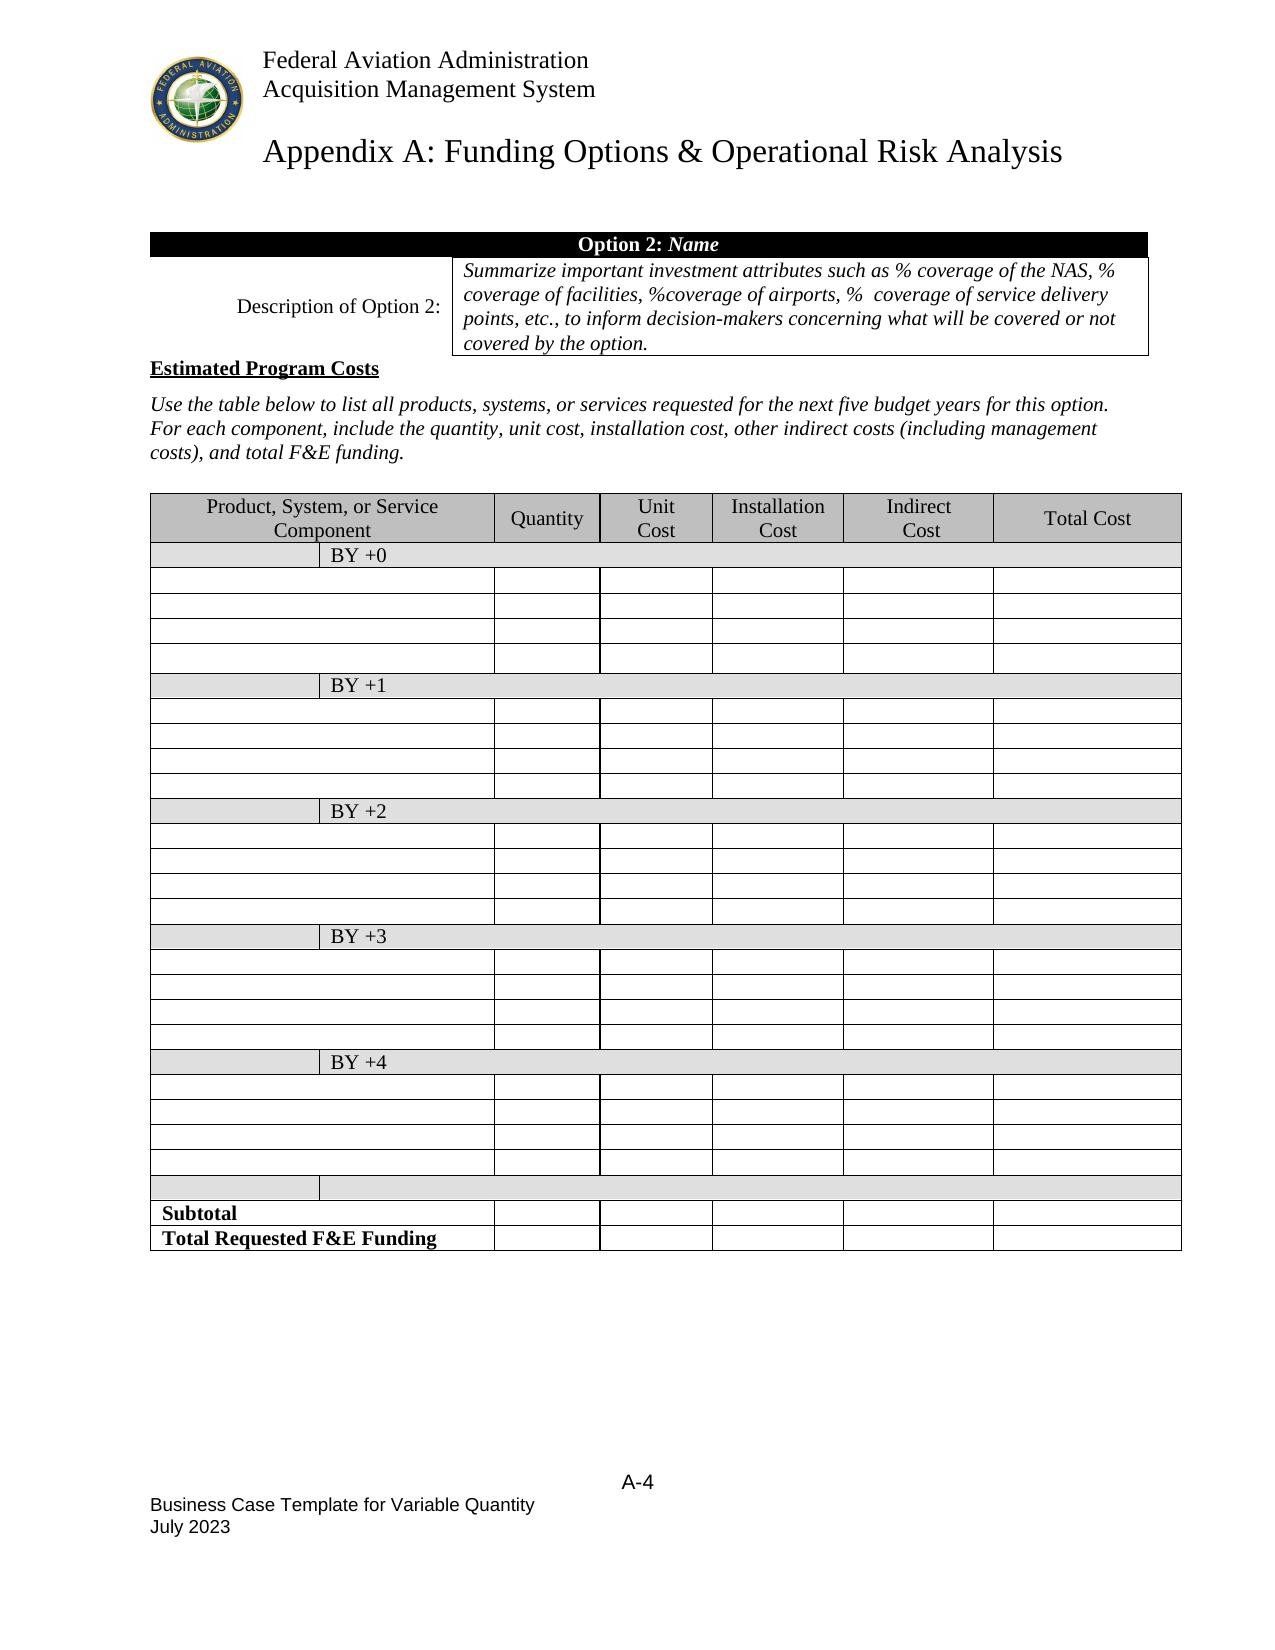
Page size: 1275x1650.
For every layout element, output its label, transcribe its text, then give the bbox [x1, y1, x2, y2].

table_cell [151, 1075, 494, 1099]
table_cell Description of Option 2: [150, 257, 452, 354]
table_cell [601, 899, 712, 923]
table_cell [713, 849, 843, 873]
table_header Quantity [495, 494, 599, 542]
table_header Total Cost [994, 494, 1181, 542]
table_cell [713, 950, 843, 974]
table_cell [495, 1150, 599, 1174]
table_cell [495, 1201, 599, 1225]
table_cell [844, 568, 993, 592]
table_cell [994, 1075, 1181, 1099]
table_cell [844, 1025, 993, 1049]
table_cell [844, 594, 993, 617]
table_cell [601, 1000, 712, 1024]
table_cell [844, 899, 993, 923]
table_cell [713, 899, 843, 923]
table_header Option 2: Name [150, 232, 1148, 257]
table_cell [994, 774, 1181, 798]
table_cell [994, 1100, 1181, 1124]
table_cell [844, 619, 993, 643]
table_cell [994, 594, 1181, 617]
table_cell [994, 1000, 1181, 1024]
table_header Unit Cost [601, 494, 712, 542]
table_cell [601, 1075, 712, 1099]
table_cell [151, 644, 494, 672]
table_cell [601, 699, 712, 723]
table_cell [713, 644, 843, 672]
table_cell [495, 619, 599, 643]
table_cell [994, 824, 1181, 848]
table_header Product, System, or Service Component [151, 494, 494, 542]
table_cell [844, 849, 993, 873]
table_cell [994, 950, 1181, 974]
table_cell [601, 1226, 712, 1250]
table_cell [151, 568, 494, 592]
table_cell [713, 975, 843, 999]
table_cell [601, 874, 712, 898]
table_cell [495, 699, 599, 723]
table_cell [495, 874, 599, 898]
table_cell [495, 1125, 599, 1149]
table_cell [994, 849, 1181, 873]
table_cell [713, 699, 843, 723]
table_cell [844, 774, 993, 798]
table_cell [713, 1125, 843, 1149]
table_cell [713, 1000, 843, 1024]
table_cell [994, 699, 1181, 723]
table_cell [844, 699, 993, 723]
table_cell [713, 594, 843, 617]
table_cell [601, 619, 712, 643]
table_cell [994, 619, 1181, 643]
table_cell [713, 749, 843, 773]
table_cell [713, 1201, 843, 1225]
table_cell BY +1 [320, 674, 1181, 697]
table_cell [601, 1100, 712, 1124]
table_cell Total Requested F&E Funding [151, 1226, 494, 1250]
table_cell [151, 1150, 494, 1174]
table_cell [151, 674, 319, 697]
table_cell [601, 824, 712, 848]
table_cell [151, 824, 494, 848]
table_cell [713, 1150, 843, 1174]
table_cell [713, 774, 843, 798]
table_cell [151, 1176, 319, 1199]
table_cell [495, 1100, 599, 1124]
table_cell [713, 874, 843, 898]
table_cell [151, 874, 494, 898]
table_cell [601, 975, 712, 999]
table_cell [495, 594, 599, 617]
table_cell [844, 1000, 993, 1024]
text Use the table below to list all products, systems, or services requested for the next five budget years for this option. For each component, include the quantity, unit cost, installation cost, other indirect costs (including management costs), and total F&E funding. [150, 392, 1125, 464]
table_cell [151, 774, 494, 798]
table_cell [495, 849, 599, 873]
table_cell [994, 1201, 1181, 1225]
table_cell [495, 975, 599, 999]
table_cell [994, 749, 1181, 773]
table_cell [994, 899, 1181, 923]
table_cell [495, 1226, 599, 1250]
table_cell [713, 724, 843, 748]
table_cell [320, 1176, 1181, 1199]
table_cell [844, 874, 993, 898]
table_cell [713, 619, 843, 643]
table_cell [151, 799, 319, 823]
table_cell BY +3 [320, 925, 1181, 948]
table_cell [994, 724, 1181, 748]
table_cell [844, 1226, 993, 1250]
table_cell [844, 1125, 993, 1149]
table_cell [844, 975, 993, 999]
table_cell [151, 1050, 319, 1074]
table_cell [994, 874, 1181, 898]
table_cell [601, 749, 712, 773]
table_cell [713, 1025, 843, 1049]
table_cell Subtotal [151, 1201, 494, 1225]
table_cell [151, 1125, 494, 1149]
table_cell [994, 975, 1181, 999]
table_cell [151, 899, 494, 923]
table_cell [601, 849, 712, 873]
table_cell [151, 1025, 494, 1049]
table_cell [151, 699, 494, 723]
table_cell [713, 1100, 843, 1124]
table_cell [151, 724, 494, 748]
table_cell [151, 749, 494, 773]
table_cell BY +0 [320, 543, 1181, 567]
table_cell BY +2 [320, 799, 1181, 823]
table_cell [994, 568, 1181, 592]
table_cell [713, 568, 843, 592]
table_header Indirect Cost [844, 494, 993, 542]
table_cell [601, 774, 712, 798]
table_cell [994, 1150, 1181, 1174]
table_cell [151, 925, 319, 948]
table_cell [844, 1075, 993, 1099]
table_cell [601, 950, 712, 974]
table_cell [844, 644, 993, 672]
table_cell [601, 594, 712, 617]
table_cell [713, 1075, 843, 1099]
table_cell [495, 1075, 599, 1099]
table_cell [713, 824, 843, 848]
table_cell [601, 1125, 712, 1149]
table_cell [495, 1025, 599, 1049]
table_cell [844, 1201, 993, 1225]
table_cell [495, 724, 599, 748]
table_cell [495, 899, 599, 923]
table_cell [994, 644, 1181, 672]
table_cell [495, 950, 599, 974]
table_cell [713, 1226, 843, 1250]
table_cell [601, 1025, 712, 1049]
table_cell Summarize important investment attributes such as % coverage of the NAS, % coverage of facilities, %coverage of airports, % coverage of service delivery points, etc., to inform decision-makers concerning what will be covered or not covered by the option. [453, 258, 1148, 354]
table_header Installation Cost [713, 494, 843, 542]
table_cell [151, 950, 494, 974]
table_cell [844, 724, 993, 748]
table_cell [994, 1226, 1181, 1250]
table_cell [994, 1125, 1181, 1149]
table_cell [601, 724, 712, 748]
table_cell [601, 644, 712, 672]
table_cell [151, 1100, 494, 1124]
table_cell BY +4 [320, 1050, 1181, 1074]
table_cell [495, 749, 599, 773]
table_cell [495, 1000, 599, 1024]
table_cell [844, 824, 993, 848]
table_cell [151, 543, 319, 567]
table_cell [495, 644, 599, 672]
table_cell [151, 975, 494, 999]
table_cell [601, 1150, 712, 1174]
table_cell [844, 749, 993, 773]
table_cell [495, 568, 599, 592]
table_cell [994, 1025, 1181, 1049]
table_cell [495, 824, 599, 848]
table_cell [151, 849, 494, 873]
table_cell [151, 594, 494, 617]
text Estimated Program Costs [150, 356, 1125, 379]
table_cell [151, 1000, 494, 1024]
table_cell [601, 568, 712, 592]
table_cell [844, 950, 993, 974]
table_cell [601, 1201, 712, 1225]
table_cell [151, 619, 494, 643]
table_cell [844, 1150, 993, 1174]
table_cell [495, 774, 599, 798]
table_cell [844, 1100, 993, 1124]
